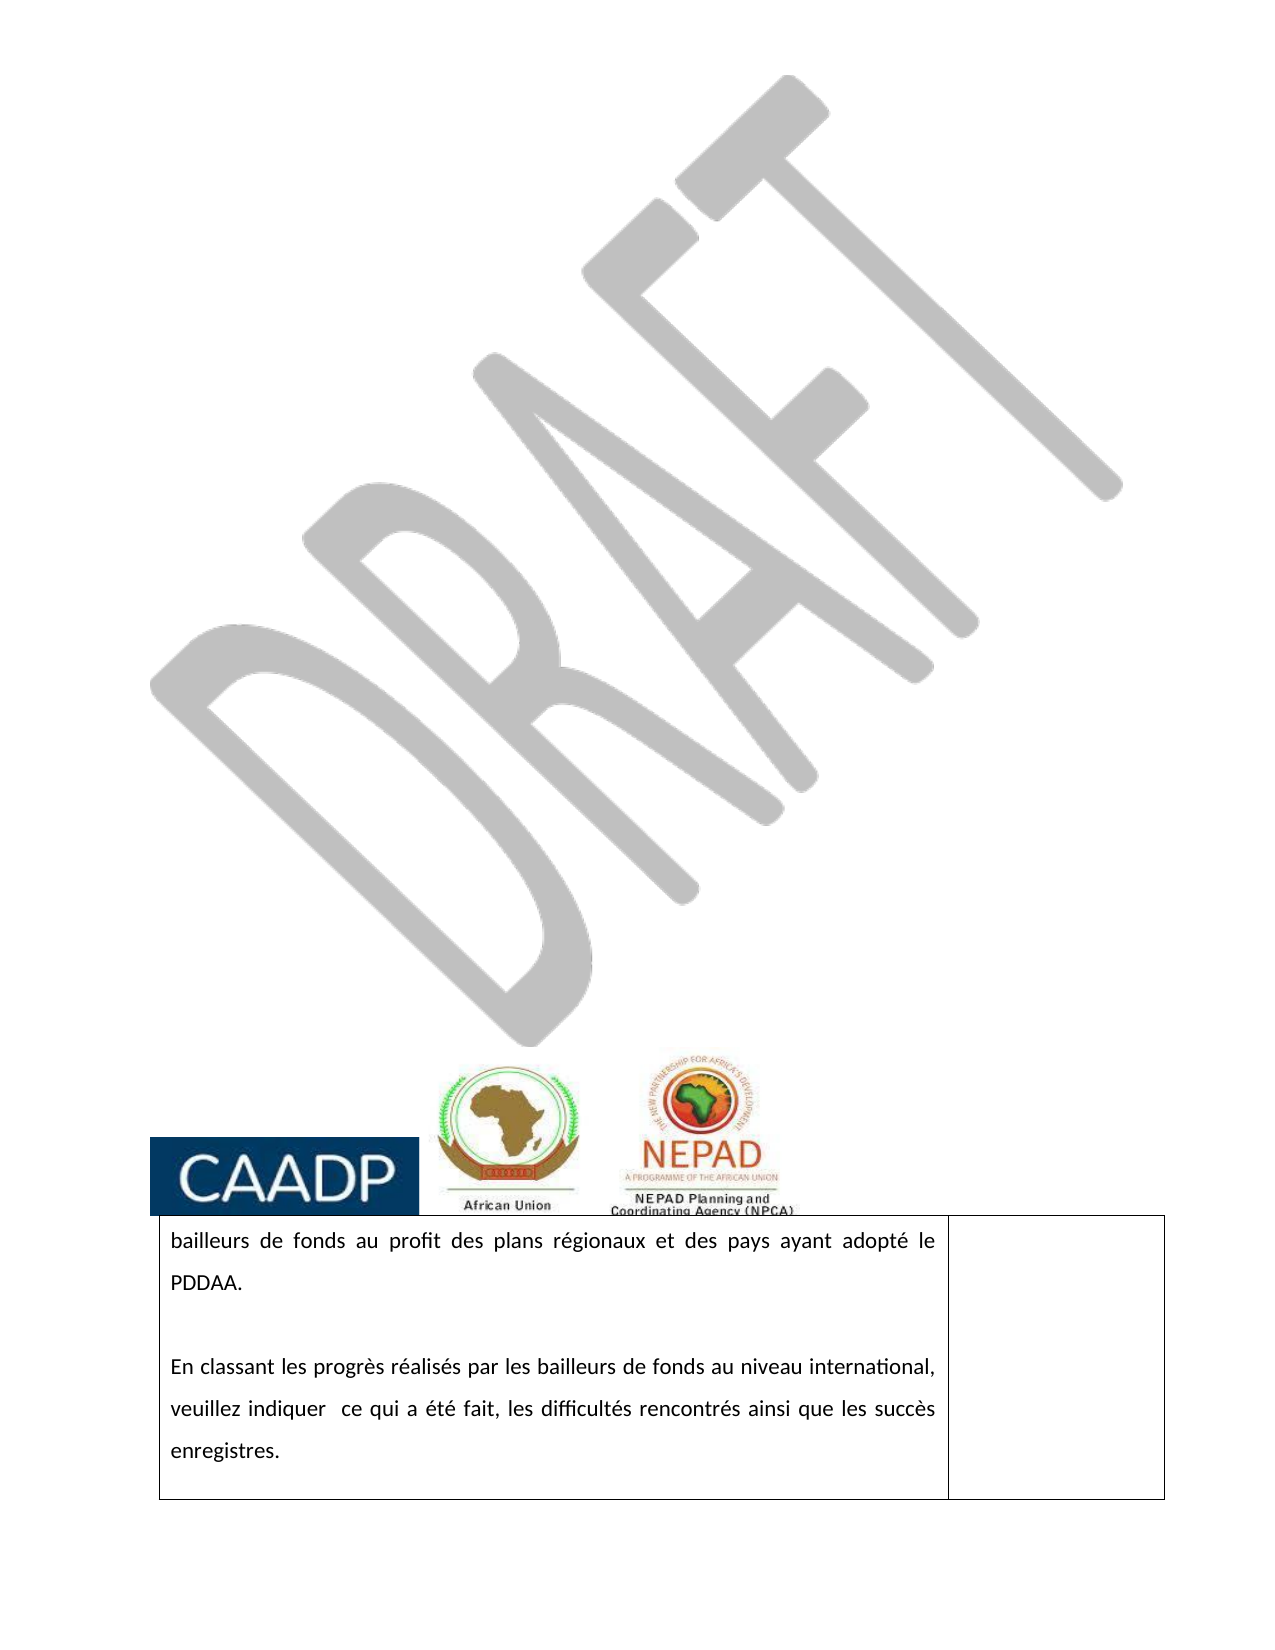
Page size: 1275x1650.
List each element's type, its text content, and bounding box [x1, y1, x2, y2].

table_cell [949, 1216, 1164, 1499]
table_cell Explicatif : Les bailleurs de fonds basés au siège travailleront avec les bailleurs de fonds au niveau des pays afin d’appuyer le processus du PDDAA au niveau national. Ils coordonneront leurs appuis avec les plans Africains de développement agricole à travers des actions qui visent à améliorer le mécanisme informel de coordination actuel (Groupe des Partenaires au Développement du PDDAA appartenant à la Plateforme Mondiale des Donateurs pour le Développement Agricole) ; assurer une communication régulière entre le siège et les bureaux de pays concernant le PDDAA et d'autres initiatives mondiales pour l'agriculture et la sécurité alimentaire pertinentes pour le PDDAA ;appuyer et encourager le personnel des bureaux nationaux à travailler de manière proactive avec les gouvernements nationaux et les autres parties prenantes du processus du PDDAA ; renforcer les capacités des bureaux nationaux à s'engager avec le PDDAA (par exemple : fournir des informations, des études de cas pratiques, les contacts, les ressources en personnel et leur formation si possible) ; promouvoir le travail intersectoriel aux niveaux régional et du siège pour assurer la cohérence des politiques par exemple sur la nutrition, la sécurité alimentaire, le développement du secteur privé, le commerce, et les programmes d'infrastructure; plaider pour un soutien financier accru aux pays ayant adopté le PDDAA avec les plans d'investissement correspondants, et, soutenir les bailleurs de fonds au niveau pays dans leur engagement avec le PDDAA au cours des premiers stades de son opérationnalisation ; travailler avec les donateurs au niveau des pays afin de s'assurer que les instruments de l'aide internationale destinés à financer des programmes d'investissement du PDDAA sont transparents, utiles, et, renforcer la gouvernance du secteur agricole et de la sécurité alimentaire au plan national ; fournir un soutien financier et technique aux gouvernements, à l’AUC/NEPAD, aux institutions qui ont en charge les piliers, et les CER dans la gestion du processus du PDDAA qui principalement se fait à travers le Fonds Fiduciaires Multi-Bailleurs géré par la Banque mondiale ; fournir un soutien financier aux programmes et projets du PDDAA à l'échelle continentale et régionale ; soutenir le développement des Pactes régionaux du CAADP et améliorer la coordination des bailleurs de fonds autour de ceux-ci ; renforcer les liens avec les parties prenantes du PDDAA au niveau international (agences internationales, fondations, plates-formes d'organisations des agriculteurs, acteurs du secteur privé, etc.) ; aider à rehausser l’image du PDDAA au plan international et promouvoir le développement agricole comme une stratégie-clé de réduction de la pauvreté et de la faim et, d’amélioration de la nutrition ; améliorer la cohérence mondiale des politiques en faveur de l'agriculture africaine et la sécurité alimentaire ; développer et participer à un cadre de responsabilité mutuelle pour suivre les performances de l'agriculture et de l’alimentation, et les engagements pris par les bailleurs de fonds au profit des plans régionaux et des pays ayant adopté le PDDAA. En classant les progrès réalisés par les bailleurs de fonds au niveau international, veuillez indiquer ce qui a été fait, les difficultés rencontrés ainsi que les succès enregistres. R : Un important travail de fonds est mené par les bailleurs pour le renforcement de l’harmonisation et de la coordination (voir initiative ci-dessus). Les difficultés résident dans le faible leadership du Gouvernement dans la mise en œuvre. [160, 1216, 948, 1499]
picture [150, 75, 1123, 1216]
